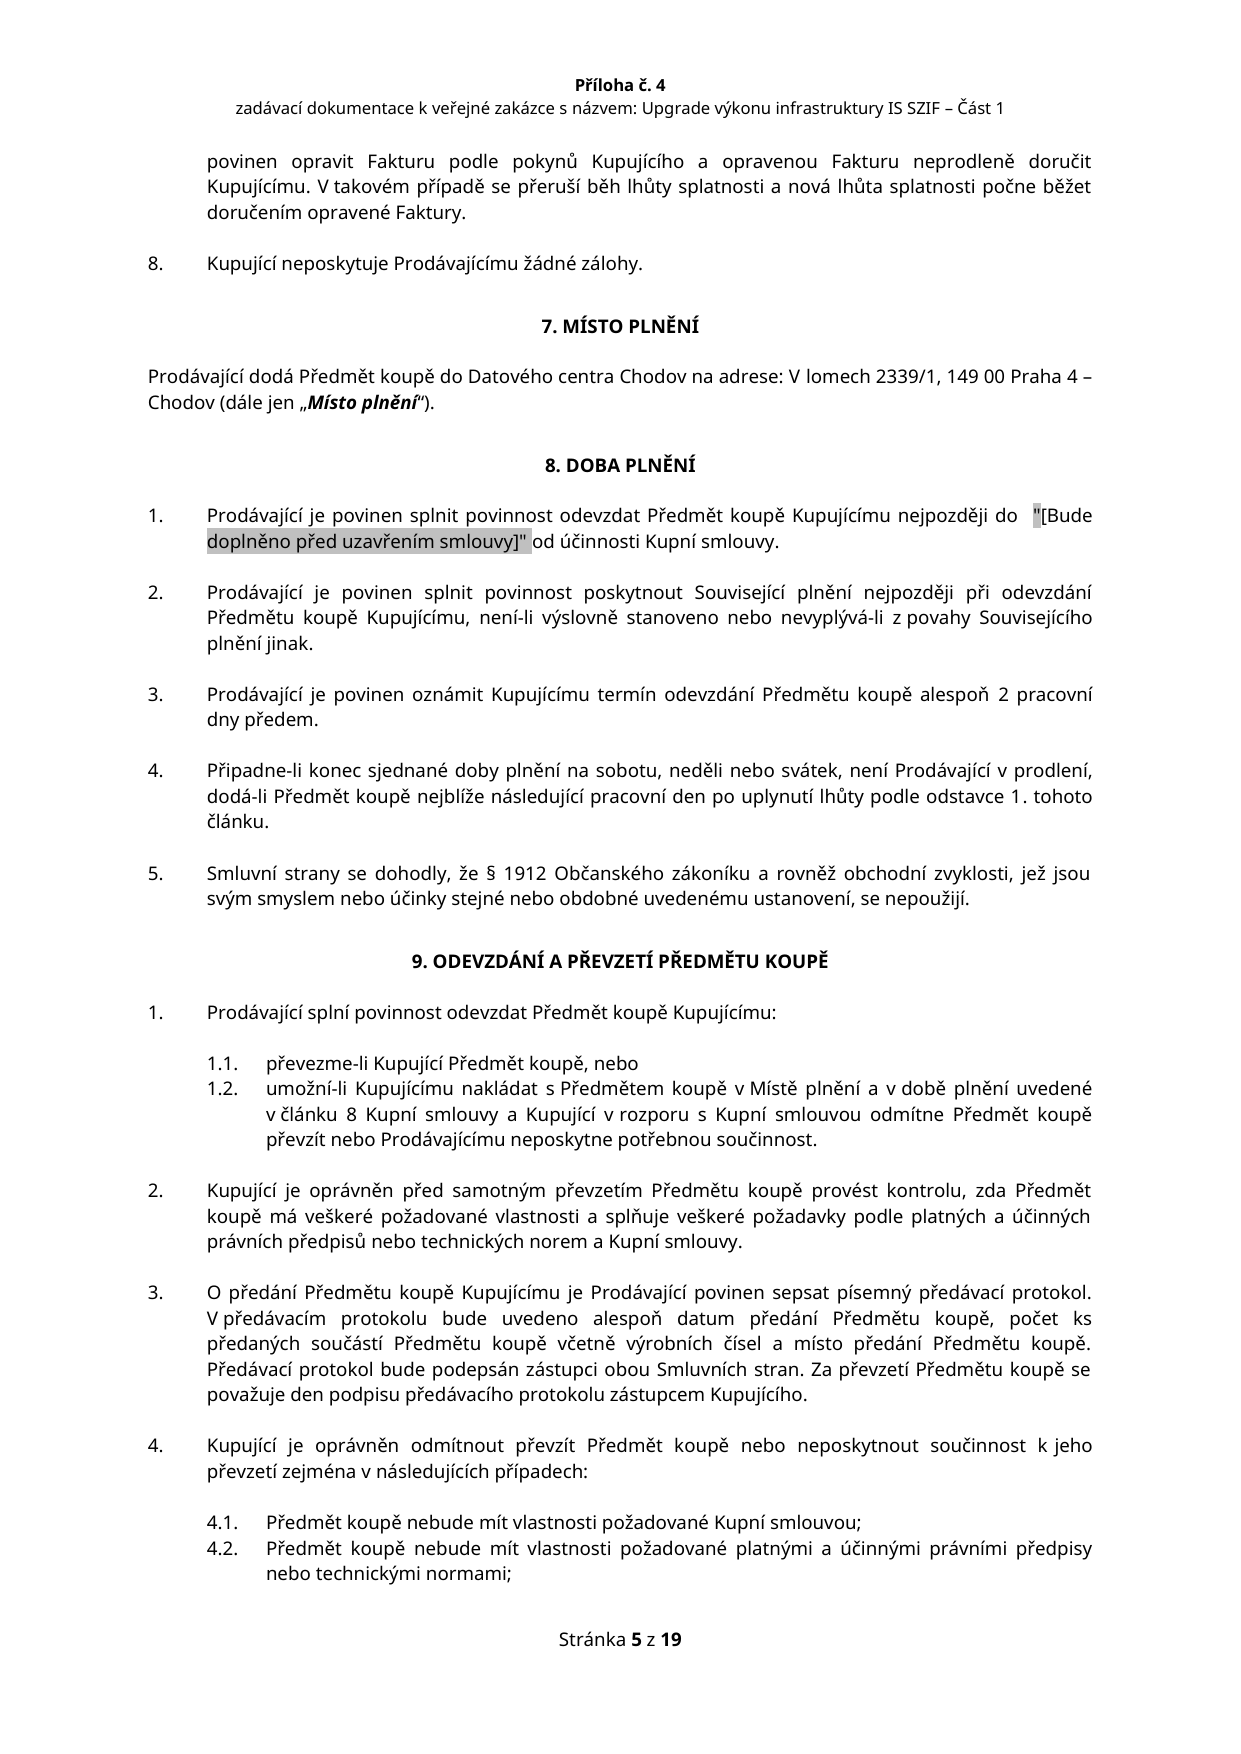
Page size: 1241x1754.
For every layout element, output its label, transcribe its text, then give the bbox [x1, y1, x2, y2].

list Prodávající je povinen oznámit Kupujícímu termín odevzdání Předmětu koupě alespoň 2 pracovní dny předem. [148, 681, 1093, 732]
list Připadne-li konec sjednané doby plnění na sobotu, neděli nebo svátek, není Prodávající v prodlení, dodá-li Předmět koupě nejblíže následující pracovní den po uplynutí lhůty podle odstavce 1. tohoto článku. [148, 758, 1093, 834]
list Kupující je oprávněn odmítnout převzít Předmět koupě nebo neposkytnout součinnost k jeho převzetí zejména v následujících případech: [148, 1433, 1093, 1484]
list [148, 148, 1093, 224]
text 8. DOBA PLNĚNÍ [148, 452, 1093, 478]
list převezme-li Kupující Předmět koupě, nebo [207, 1050, 1093, 1076]
list Kupující neposkytuje Prodávajícímu žádné zálohy. [148, 250, 1093, 276]
list umožní-li Kupujícímu nakládat s Předmětem koupě v Místě plnění a v době plnění uvedené v článku 8 Kupní smlouvy a Kupující v rozporu s Kupní smlouvou odmítne Předmět koupě převzít nebo Prodávajícímu neposkytne potřebnou součinnost. [207, 1076, 1093, 1152]
text 7. MÍSTO PLNĚNÍ [148, 313, 1093, 338]
list Předmět koupě nebude mít vlastnosti požadované platnými a účinnými právními předpisy nebo technickými normami; [207, 1535, 1093, 1586]
list Prodávající splní povinnost odevzdat Předmět koupě Kupujícímu: [148, 999, 1093, 1024]
list Kupující je oprávněn před samotným převzetím Předmětu koupě provést kontrolu, zda Předmět koupě má veškeré požadované vlastnosti a splňuje veškeré požadavky podle platných a účinných právních předpisů nebo technických norem a Kupní smlouvy. [148, 1178, 1093, 1254]
list Prodávající je povinen splnit povinnost poskytnout Související plnění nejpozději při odevzdání Předmětu koupě Kupujícímu, není-li výslovně stanoveno nebo nevyplývá-li z povahy Souvisejícího plnění jinak. [148, 579, 1093, 656]
list O předání Předmětu koupě Kupujícímu je Prodávající povinen sepsat písemný předávací protokol. V předávacím protokolu bude uvedeno alespoň datum předání Předmětu koupě, počet ks předaných součástí Předmětu koupě včetně výrobních čísel a místo předání Předmětu koupě. Předávací protokol bude podepsán zástupci obou Smluvních stran. Za převzetí Předmětu koupě se považuje den podpisu předávacího protokolu zástupcem Kupujícího. [148, 1280, 1093, 1407]
list Předmět koupě nebude mít vlastnosti požadované Kupní smlouvou; [207, 1509, 1093, 1535]
text Prodávající dodá Předmět koupě do Datového centra Chodov na adrese: V lomech 2339/1, 149 00 Praha 4 – Chodov (dále jen „Místo plnění“). [148, 363, 1093, 414]
list Prodávající je povinen splnit povinnost odevzdat Předmět koupě Kupujícímu nejpozději do od účinnosti Kupní smlouvy. [148, 503, 1093, 554]
list Smluvní strany se dohodly, že § 1912 Občanského zákoníku a rovněž obchodní zvyklosti, jež jsou svým smyslem nebo účinky stejné nebo obdobné uvedenému ustanovení, se nepoužijí. [148, 860, 1093, 911]
subtitle 9. ODEVZDÁNÍ A PŘEVZETÍ PŘEDMĚTU KOUPĚ [148, 948, 1093, 974]
